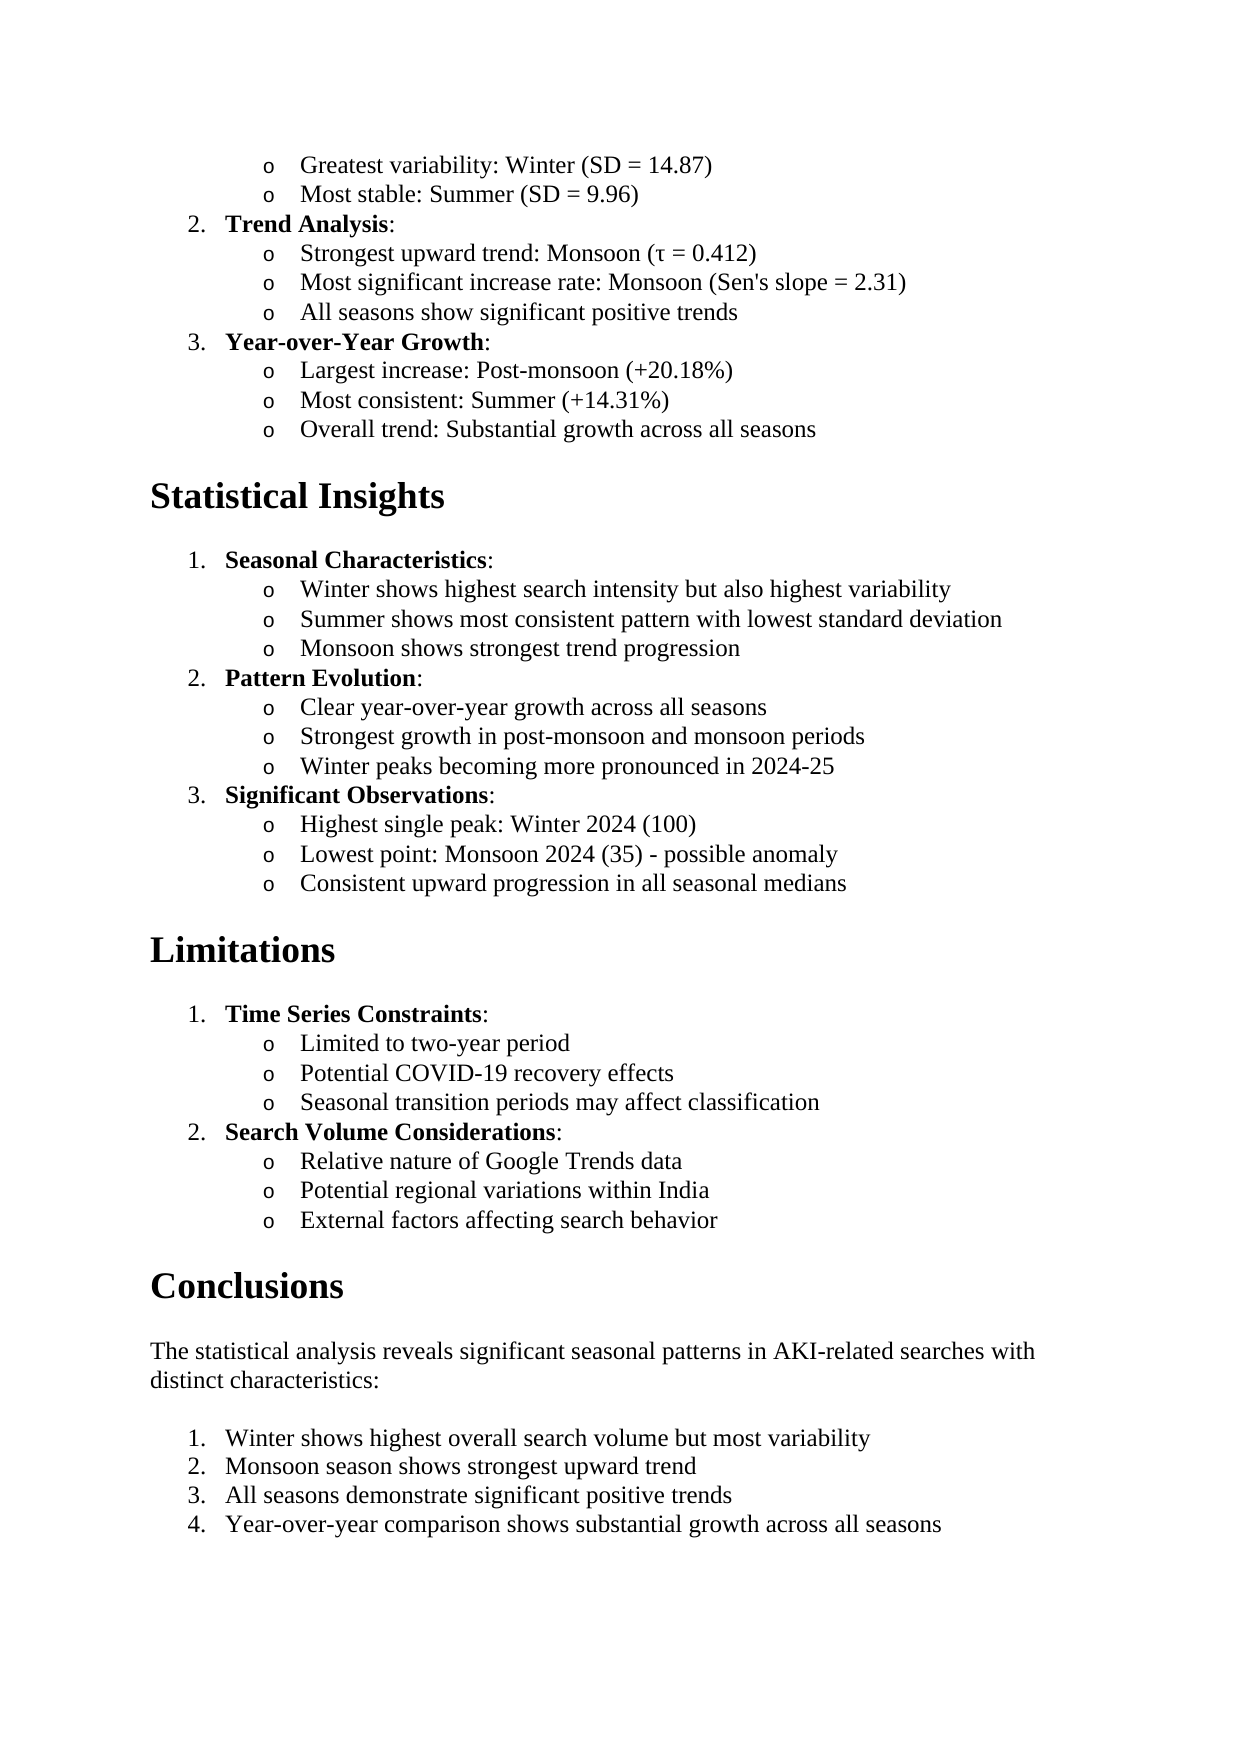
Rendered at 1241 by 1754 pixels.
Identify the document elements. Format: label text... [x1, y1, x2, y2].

list Search Volume Considerations: [187, 1117, 1090, 1146]
list Monsoon shows strongest trend progression [262, 633, 1090, 663]
list Potential COVID-19 recovery effects [262, 1058, 1090, 1087]
list Strongest upward trend: Monsoon (τ = 0.412) [262, 238, 1090, 267]
list Summer shows most consistent pattern with lowest standard deviation [262, 604, 1090, 633]
list Most significant increase rate: Monsoon (Sen's slope = 2.31) [262, 267, 1090, 297]
list All seasons show significant positive trends [262, 297, 1090, 327]
list Limited to two-year period [262, 1028, 1090, 1058]
text The statistical analysis reveals significant seasonal patterns in AKI-related searches with distinct characteristics: [150, 1336, 1090, 1393]
list Winter shows highest search intensity but also highest variability [262, 574, 1090, 604]
list Year-over-Year Growth: [187, 327, 1090, 355]
list External factors affecting search behavior [262, 1205, 1090, 1234]
list Consistent upward progression in all seasonal medians [262, 868, 1090, 898]
list Relative nature of Google Trends data [262, 1146, 1090, 1175]
text Conclusions [150, 1264, 1090, 1307]
list Winter shows highest overall search volume but most variability [187, 1423, 1090, 1451]
text Statistical Insights [150, 473, 1090, 516]
list Seasonal Characteristics: [187, 546, 1090, 574]
list Pattern Evolution: [187, 663, 1090, 692]
list Potential regional variations within India [262, 1175, 1090, 1205]
list Most consistent: Summer (+14.31%) [262, 385, 1090, 414]
list Greatest variability: Winter (SD = 14.87) [262, 150, 1090, 179]
text Limitations [150, 927, 1090, 970]
list Significant Observations: [187, 781, 1090, 809]
list Monsoon season shows strongest upward trend [187, 1451, 1090, 1480]
list Largest increase: Post-monsoon (+20.18%) [262, 355, 1090, 385]
list Highest single peak: Winter 2024 (100) [262, 809, 1090, 839]
list Most stable: Summer (SD = 9.96) [262, 179, 1090, 209]
list Clear year-over-year growth across all seasons [262, 692, 1090, 721]
list Winter peaks becoming more pronounced in 2024-25 [262, 751, 1090, 781]
list Time Series Constraints: [187, 999, 1090, 1028]
list Trend Analysis: [187, 209, 1090, 238]
list All seasons demonstrate significant positive trends [187, 1480, 1090, 1509]
list Year-over-year comparison shows substantial growth across all seasons [187, 1509, 1090, 1538]
list Seasonal transition periods may affect classification [262, 1087, 1090, 1117]
list Overall trend: Substantial growth across all seasons [262, 414, 1090, 444]
list Strongest growth in post-monsoon and monsoon periods [262, 721, 1090, 751]
list Lowest point: Monsoon 2024 (35) - possible anomaly [262, 839, 1090, 868]
